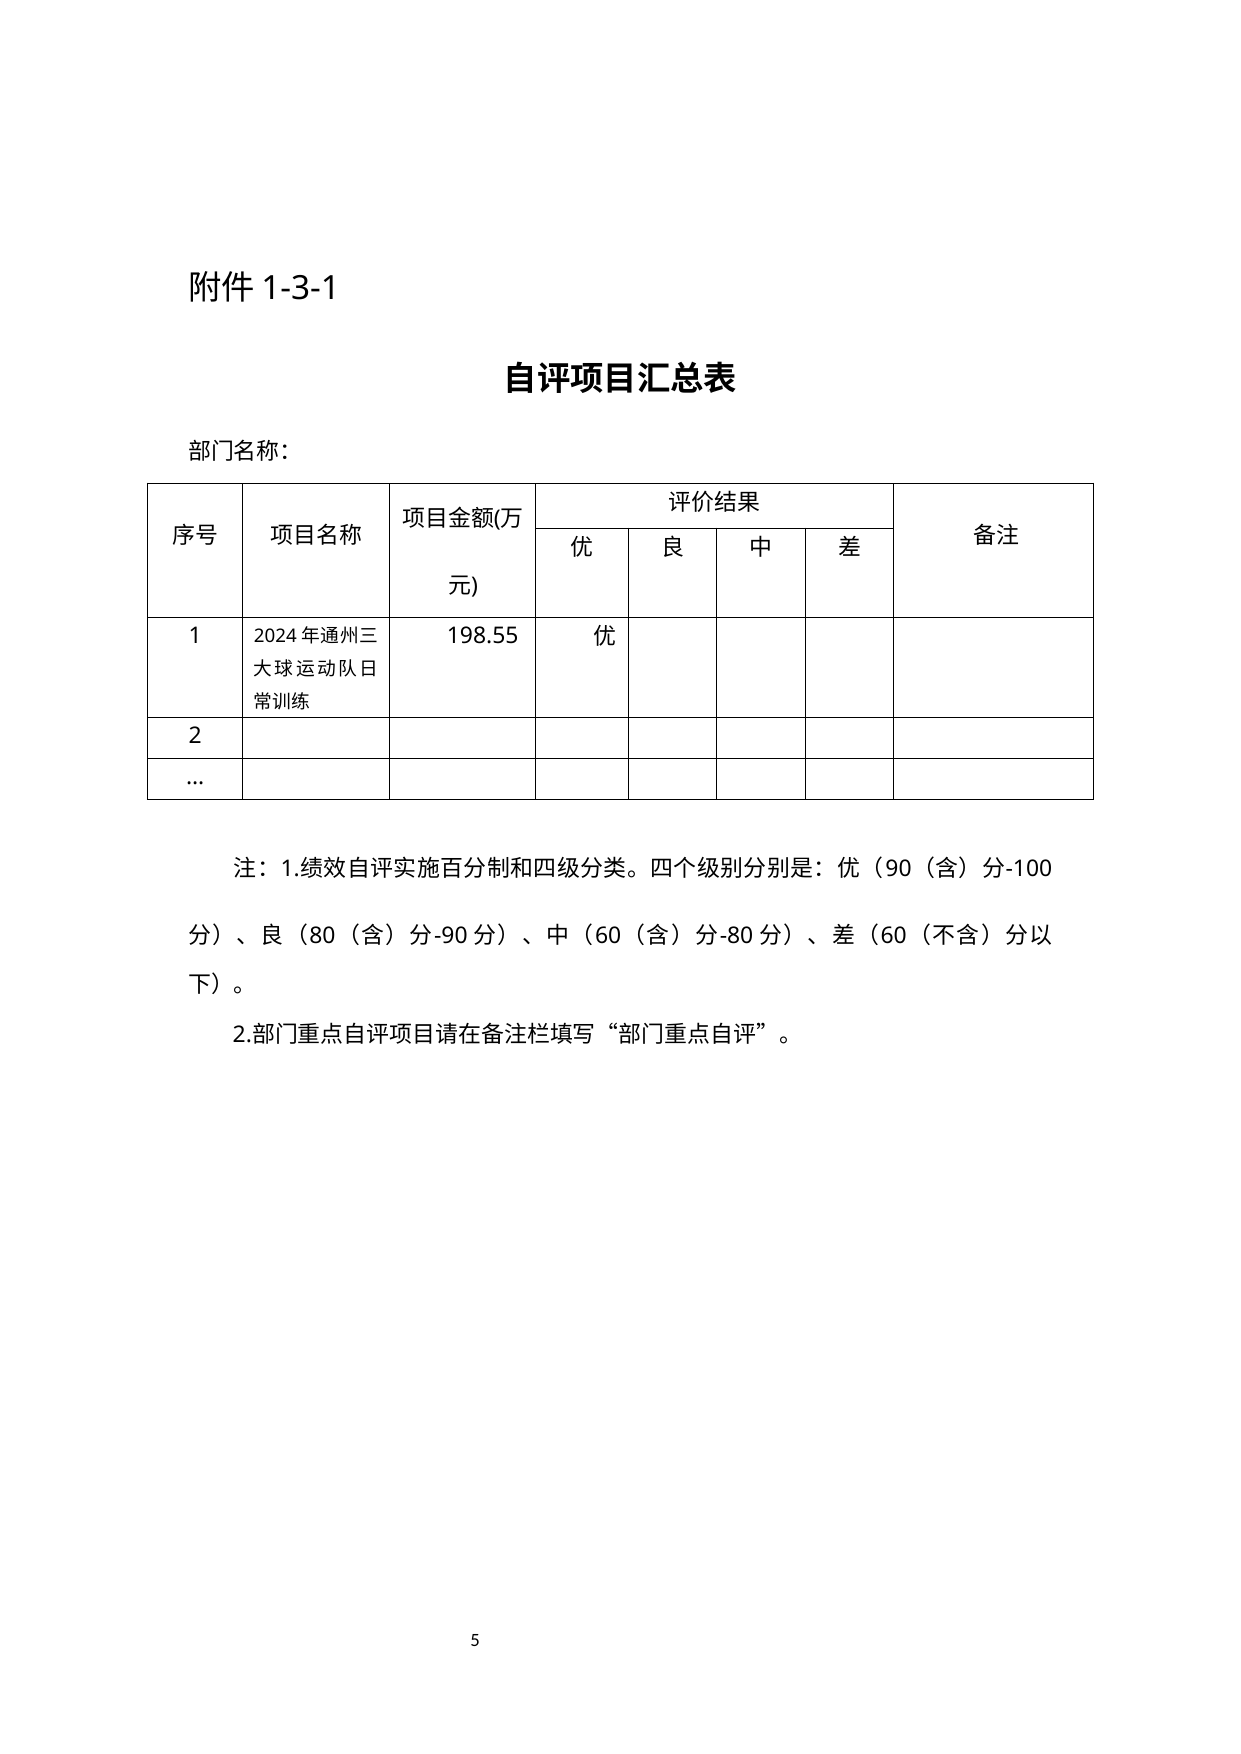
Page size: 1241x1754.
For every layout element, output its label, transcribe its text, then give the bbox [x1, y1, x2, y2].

table_header 序号 [148, 484, 242, 617]
text 注：1.绩效自评实施百分制和四级分类。四个级别分别是：优（90（含）分-100分）、良（80（含）分-90分）、中（60（含）分-80分）、差（60（不含）分以下）。 [188, 833, 1052, 999]
text 附件1-3-1 [188, 252, 1052, 318]
table_cell [894, 718, 1093, 758]
table_header 备注 [894, 484, 1093, 617]
text 部门名称： [188, 433, 1052, 466]
table_cell [536, 759, 628, 799]
table_cell [806, 718, 893, 758]
table_cell [390, 718, 535, 758]
table_cell [629, 618, 716, 717]
table_header 项目金额(万元) [390, 484, 535, 617]
table_cell 中 [717, 529, 805, 617]
table_cell 优 [536, 618, 628, 717]
table_cell [717, 618, 805, 717]
table_cell [717, 759, 805, 799]
table_cell 2 [148, 718, 242, 758]
table_cell 2024年通州三大球运动队日常训练 [243, 618, 389, 717]
table_header 评价结果 [536, 484, 893, 527]
table_cell 198.55 [390, 618, 535, 717]
table_cell 差 [806, 529, 893, 617]
table_cell 1 [148, 618, 242, 717]
table_cell [390, 759, 535, 799]
table_cell [717, 718, 805, 758]
table_cell [536, 718, 628, 758]
table_cell … [148, 759, 242, 799]
table_cell [894, 618, 1093, 717]
table_cell 良 [629, 529, 716, 617]
table_cell [243, 759, 389, 799]
table_cell [806, 618, 893, 717]
table_cell [243, 718, 389, 758]
table_cell [629, 718, 716, 758]
table_cell [806, 759, 893, 799]
table_cell [629, 759, 716, 799]
table_header 项目名称 [243, 484, 389, 617]
text 自评项目汇总表 [188, 342, 1052, 409]
table_cell 优 [536, 529, 628, 617]
table_cell [894, 759, 1093, 799]
text 2.部门重点自评项目请在备注栏填写“部门重点自评”。 [188, 999, 1052, 1066]
